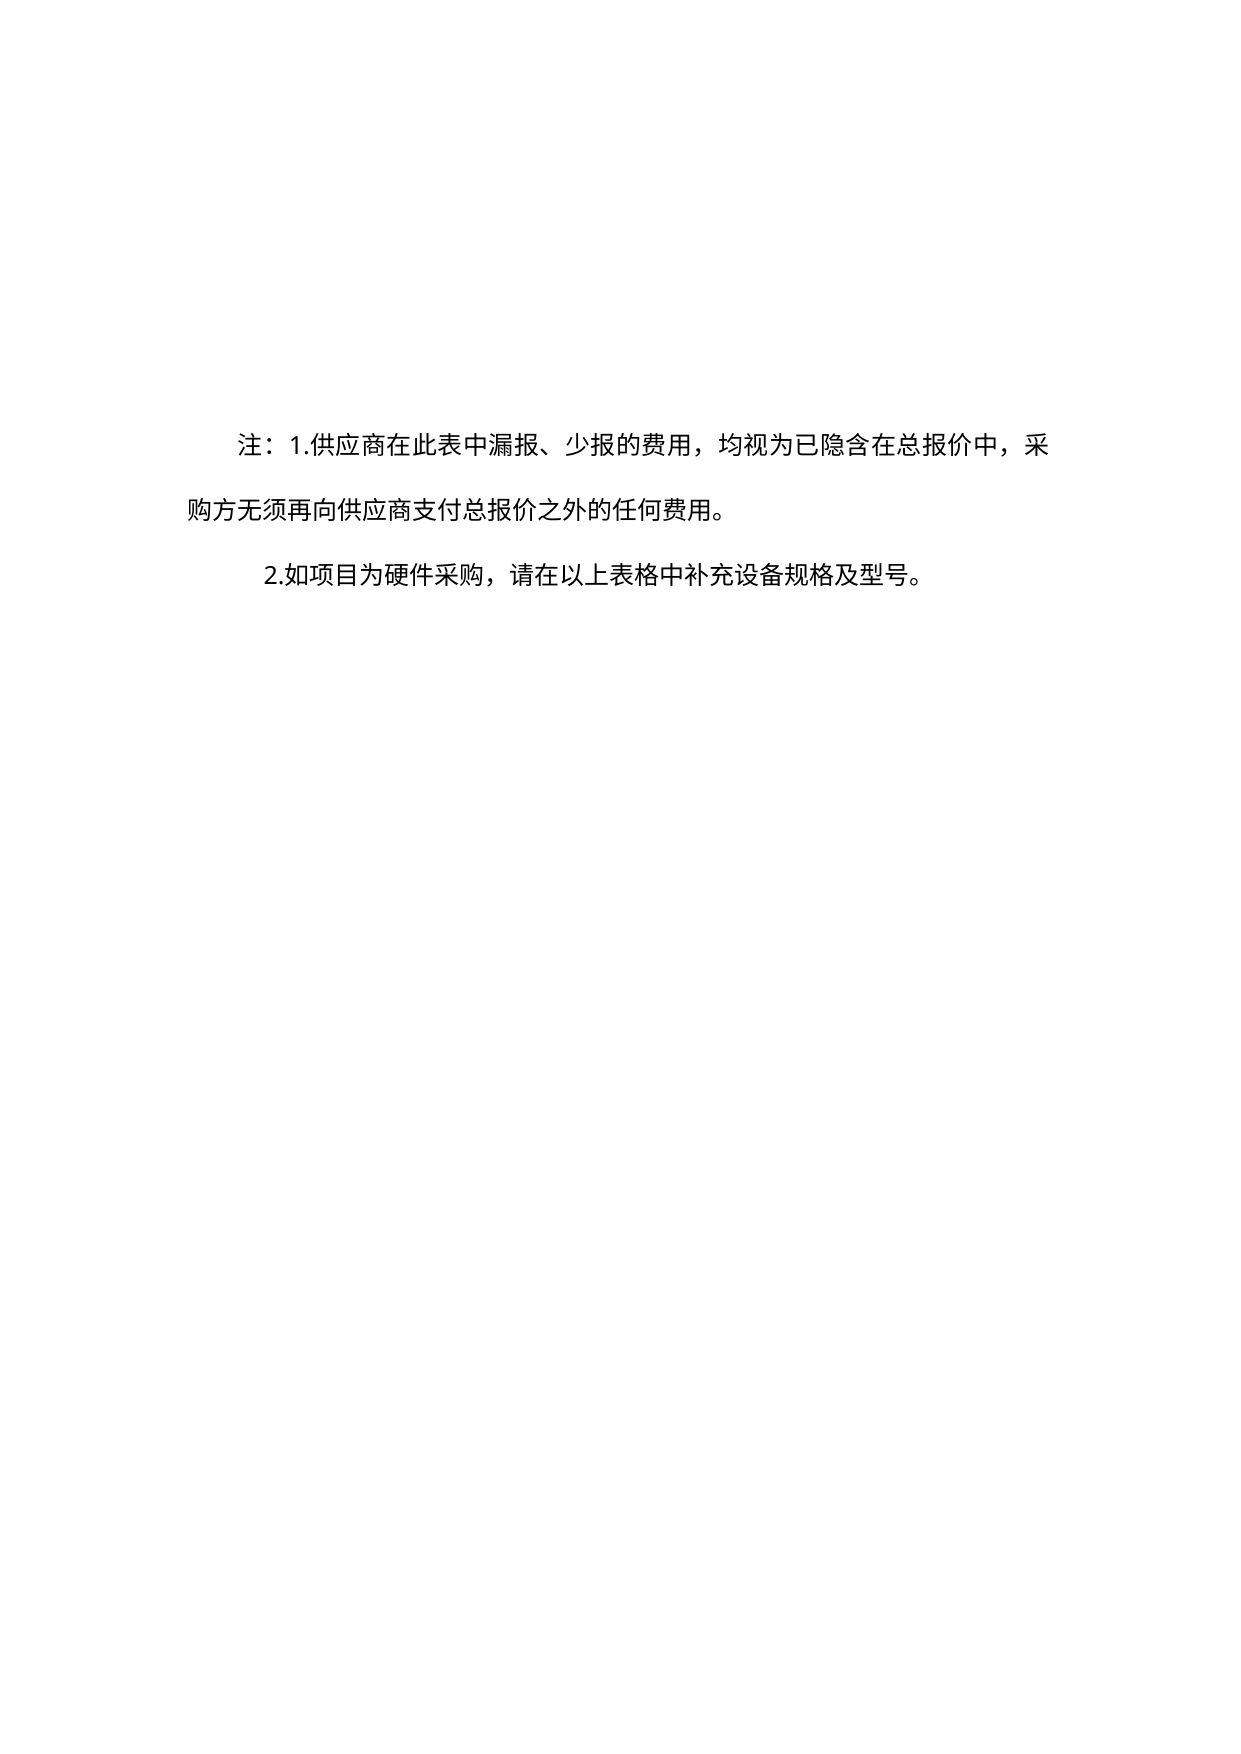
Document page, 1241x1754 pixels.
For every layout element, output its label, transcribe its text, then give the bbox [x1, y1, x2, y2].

text 注：1.供应商在此表中漏报、少报的费用，均视为已隐含在总报价中，采购方无须再向供应商支付总报价之外的任何费用。 [187, 411, 1053, 541]
text 2.如项目为硬件采购，请在以上表格中补充设备规格及型号。 [187, 541, 1053, 606]
